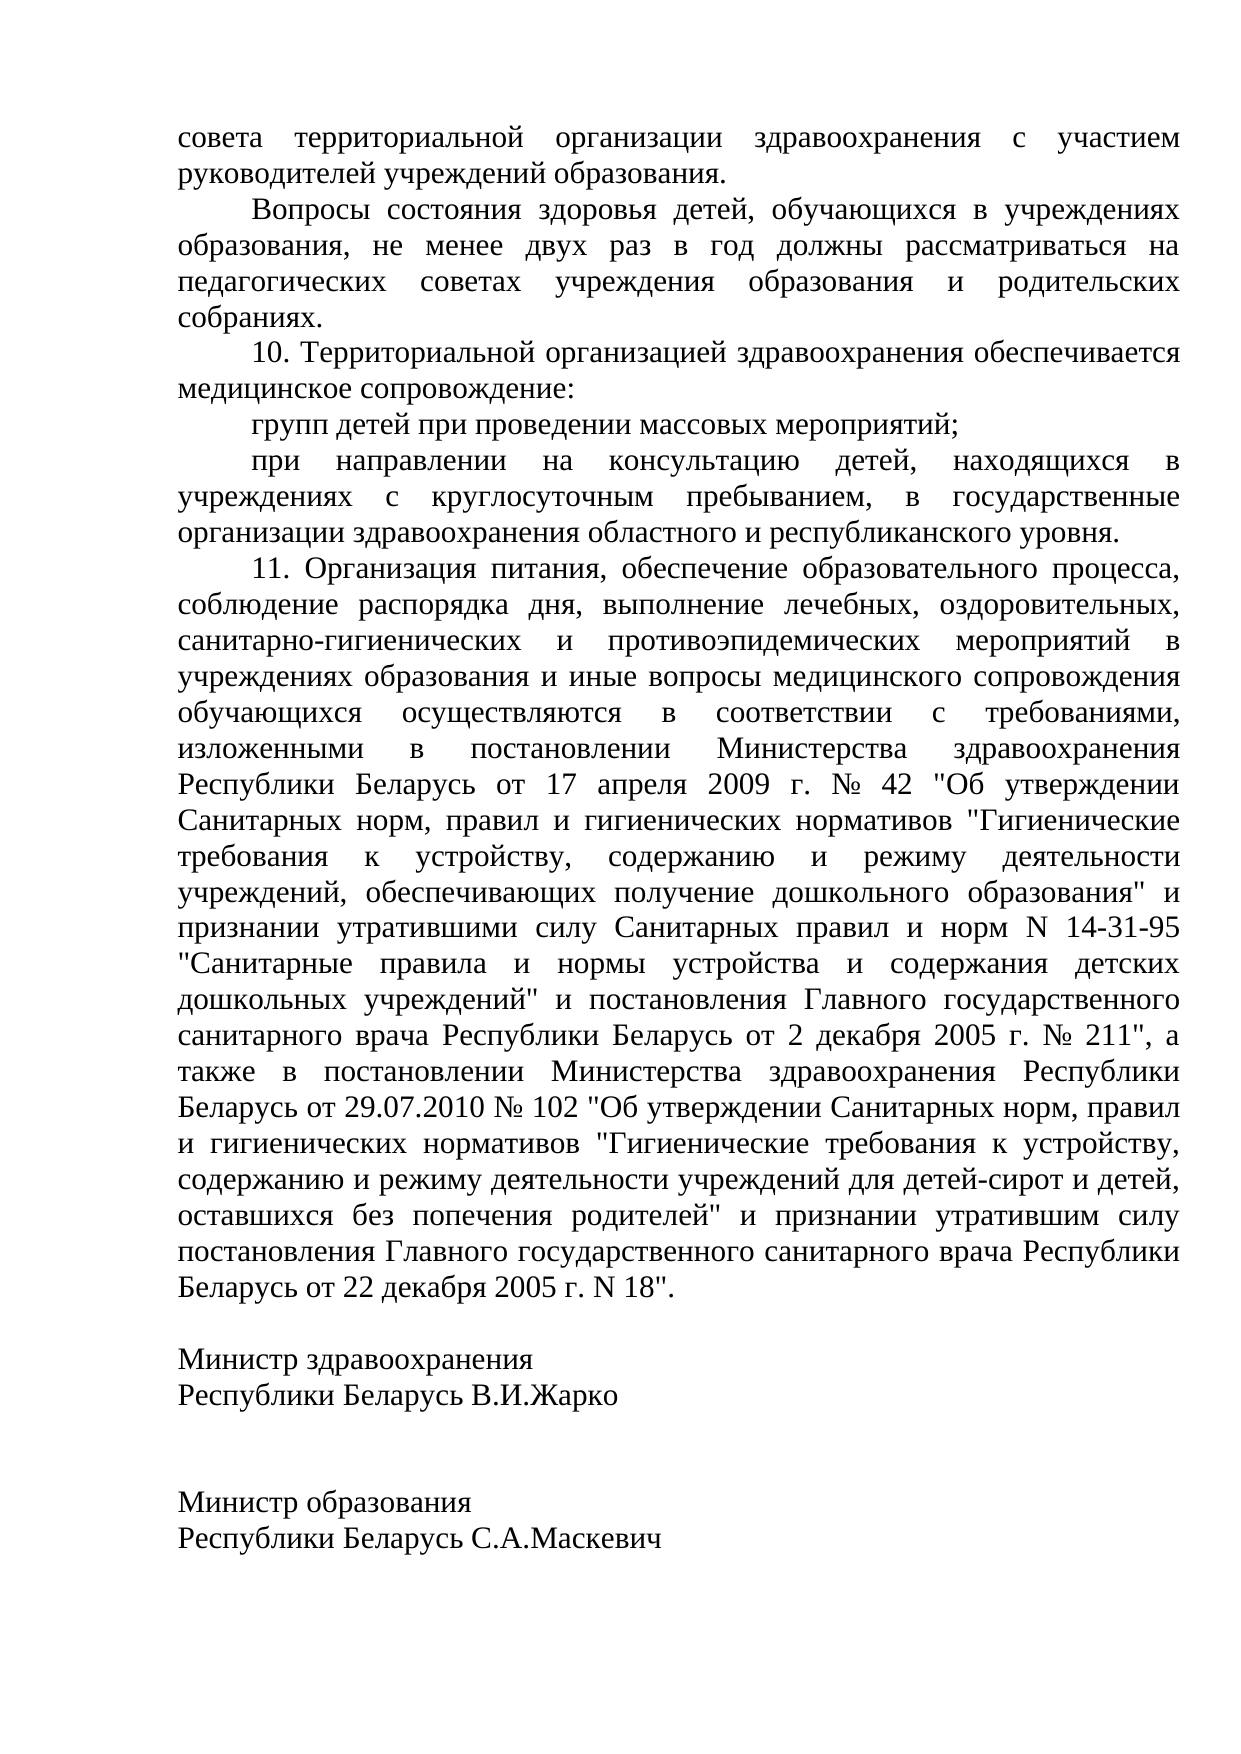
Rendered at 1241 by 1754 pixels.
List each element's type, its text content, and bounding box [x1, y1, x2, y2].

text Министр здравоохранения [177, 1340, 1181, 1376]
text Вопросы состояния здоровья детей, обучающихся в учреждениях образования, не менее двух раз в год должны рассматриваться на педагогических советах учреждения образования и родительских собраниях. [177, 190, 1181, 334]
text Министр образования [177, 1484, 1181, 1520]
text Республики Беларусь С.А.Маскевич [177, 1520, 1181, 1556]
text групп детей при проведении массовых мероприятий; [177, 406, 1181, 442]
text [177, 118, 1181, 190]
text Республики Беларусь В.И.Жарко [177, 1376, 1181, 1412]
text при направлении на консультацию детей, находящихся в учреждениях с круглосуточным пребыванием, в государственные организации здравоохранения областного и республиканского уровня. [177, 442, 1181, 549]
text 11. Организация питания, обеспечение образовательного процесса, соблюдение распорядка дня, выполнение лечебных, оздоровительных, санитарно-гигиенических и противоэпидемических мероприятий в учреждениях образования и иные вопросы медицинского сопровождения обучающихся осуществляются в соответствии с требованиями, изложенными в постановлении Министерства здравоохранения Республики Беларусь от 17 апреля 2009 г. № 42 "Об утверждении Санитарных норм, правил и гигиенических нормативов "Гигиенические требования к устройству, содержанию и режиму деятельности учреждений, обеспечивающих получение дошкольного образования" и признании утратившими силу Санитарных правил и норм N 14-31-95 "Санитарные правила и нормы устройства и содержания детских дошкольных учреждений" и постановления Главного государственного санитарного врача Республики Беларусь от 2 декабря 2005 г. № 211", а также в постановлении Министерства здравоохранения Республики Беларусь от 29.07.2010 № 102 "Об утверждении Санитарных норм, правил и гигиенических нормативов "Гигиенические требования к устройству, содержанию и режиму деятельности учреждений для детей-сирот и детей, оставшихся без попечения родителей" и признании утратившим силу постановления Главного государственного санитарного врача Республики Беларусь от 22 декабря 2005 г. N 18". [177, 549, 1181, 1304]
text 10. Территориальной организацией здравоохранения обеспечивается медицинское сопровождение: [177, 334, 1181, 406]
